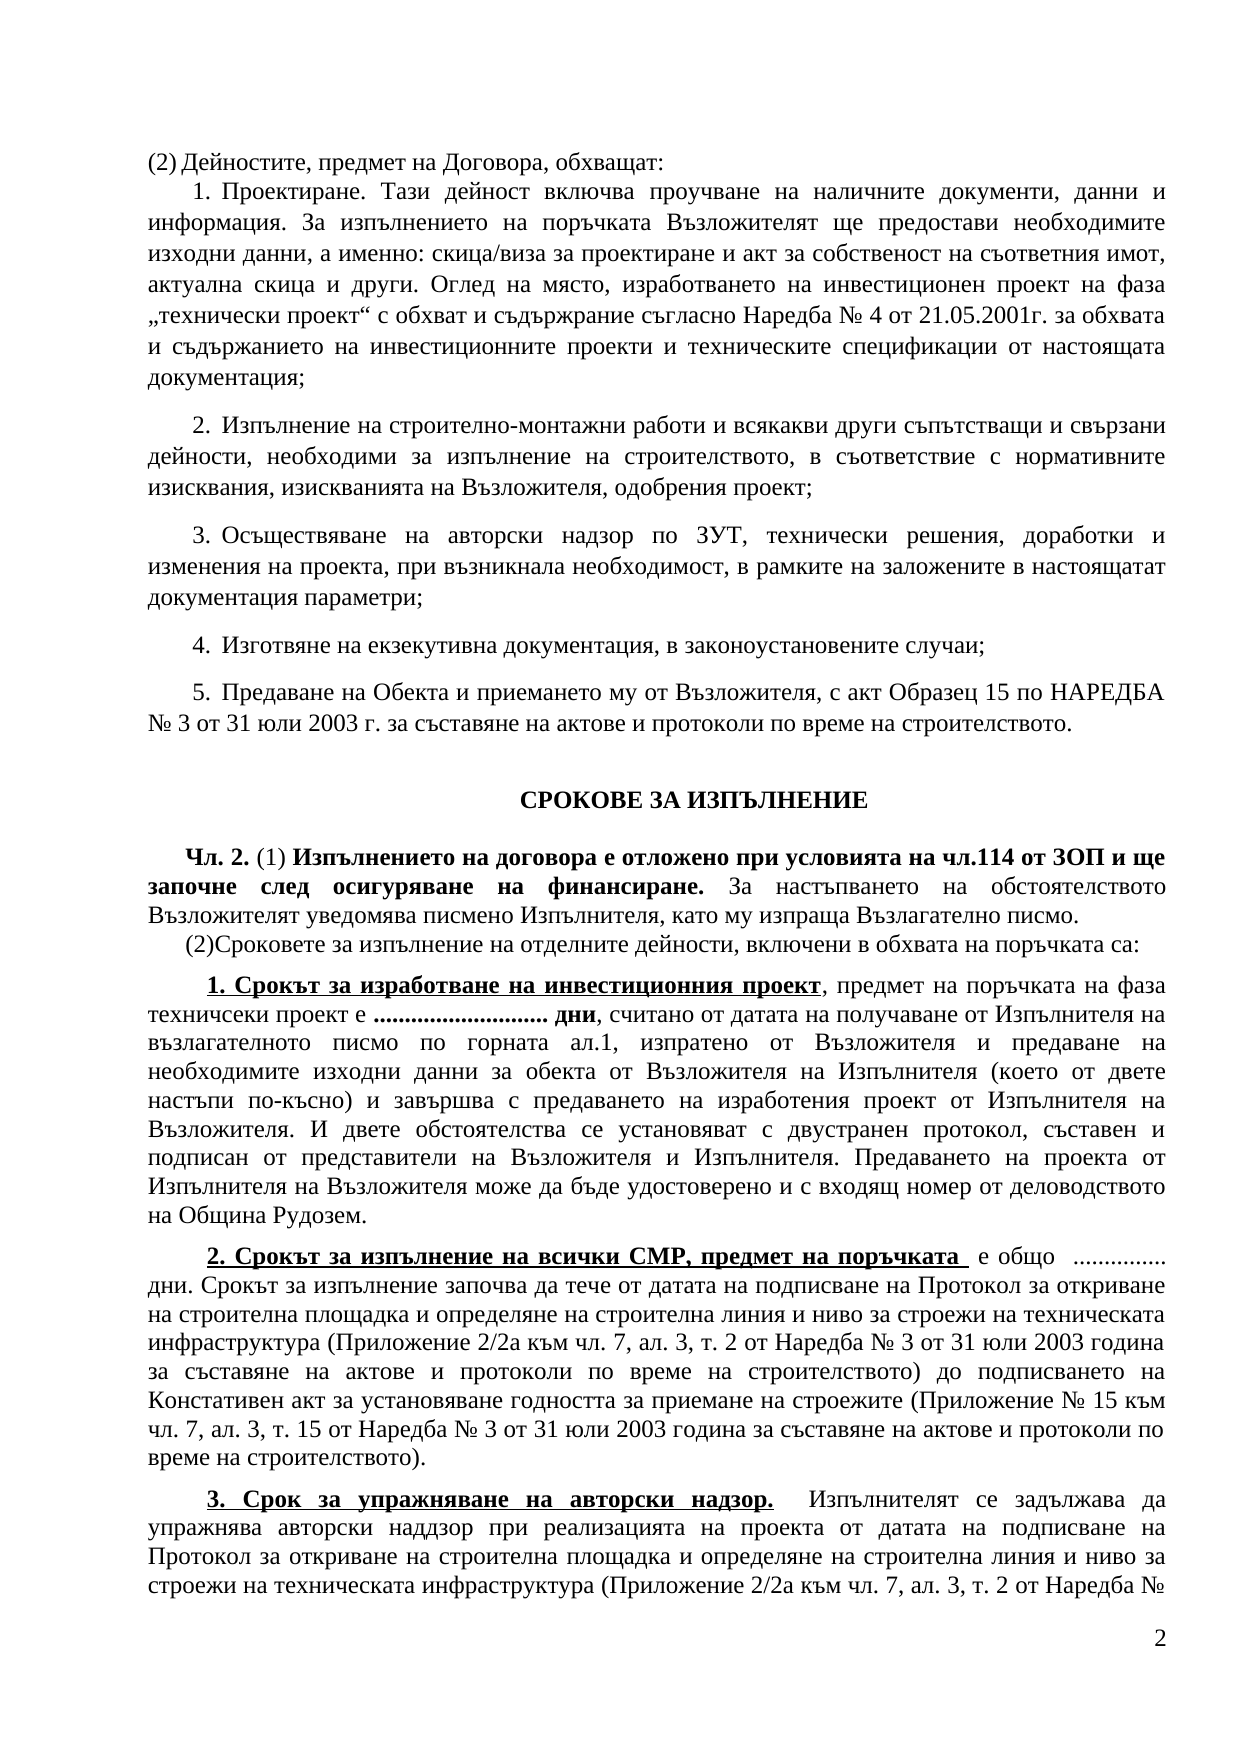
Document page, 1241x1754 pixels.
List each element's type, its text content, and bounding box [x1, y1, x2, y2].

list Изпълнение на строително-монтажни работи и всякакви други съпътстващи и свързани дейности, необходими за изпълнение на строителството, в съответствие с нормативните изисквания, изискванията на Възложителя, одобрения проект; [148, 410, 1167, 501]
list Проектиране. Тази дейност включва проучване на наличните документи, данни и информация. За изпълнението на поръчката Възложителят ще предостави необходимите изходни данни, а именно: скица/виза за проектиране и акт за собственост на съответния имот, актуална скица и други. Оглед на място, изработването на инвестиционен проект на фаза „технически проект“ с обхват и съдържрание съгласно Наредба № 4 от 21.05.2001г. за обхвата и съдържанието на инвестиционните проекти и техническите спецификации от настоящата документация; [148, 176, 1167, 391]
text СРОКОВЕ ЗА ИЗПЪЛНЕНИЕ [185, 785, 1167, 814]
text (2)Сроковете за изпълнение на отделните дейности, включени в обхвата на поръчката са: [148, 929, 1167, 957]
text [148, 1484, 1167, 1599]
text Чл. 2. (1) Изпълнението на договора е отложено при условията на чл.114 от ЗОП и ще започне след осигуряване на финансиране. За настъпването на обстоятелството Възложителят уведомява писмено Изпълнителя, като му изпраща Възлагателно писмо. [148, 842, 1167, 929]
list Предаване на Обекта и приемането му от Възложителя, с акт Образец 15 по НАРЕДБА № 3 от 31 юли 2003 г. за съставяне на актове и протоколи по време на строителството. [148, 677, 1167, 737]
text 2. Срокът за изпълнение на всички СМР, предмет на поръчката е общо ............... дни. Срокът за изпълнение започва да тече от датата на подписване на Протокол за откриване на строителна площадка и определяне на строителна линия и ниво за строежи на техническата инфраструктура (Приложение 2/2а към чл. 7, ал. 3, т. 2 от Наредба № 3 от 31 юли 2003 година за съставяне на актове и протоколи по време на строителството) до подписването на Констативен акт за установяване годността за приемане на строежите (Приложение № 15 към чл. 7, ал. 3, т. 15 от Наредба № 3 от 31 юли 2003 година за съставяне на актове и протоколи по време на строителството). [148, 1241, 1167, 1471]
list Осъществяване на авторски надзор по ЗУТ, технически решения, доработки и изменения на проекта, при възникнала необходимост, в рамките на заложените в настоящатат документация параметри; [148, 520, 1167, 611]
text 1. Срокът за изработване на инвестиционния проект, предмет на поръчката на фаза техничсеки проект е ............................ дни, считано от датата на получаване от Изпълнителя на възлагателното писмо по горната ал.1, изпратено от Възложителя и предаване на необходимите изходни данни за обекта от Възложителя на Изпълнителя (което от двете настъпи по-късно) и завършва с предаването на изработения проект от Изпълнителя на Възложителя. И двете обстоятелства се установяват с двустранен протокол, съставен и подписан от представители на Възложителя и Изпълнителя. Предаването на проекта от Изпълнителя на Възложителя може да бъде удостоверено и с входящ номер от деловодството на Община Рудозем. [148, 970, 1167, 1229]
list Изготвяне на екзекутивна документация, в законоустановените случаи; [148, 630, 1167, 658]
list Дейностите, предмет на Договора, обхващат: [148, 148, 1167, 176]
